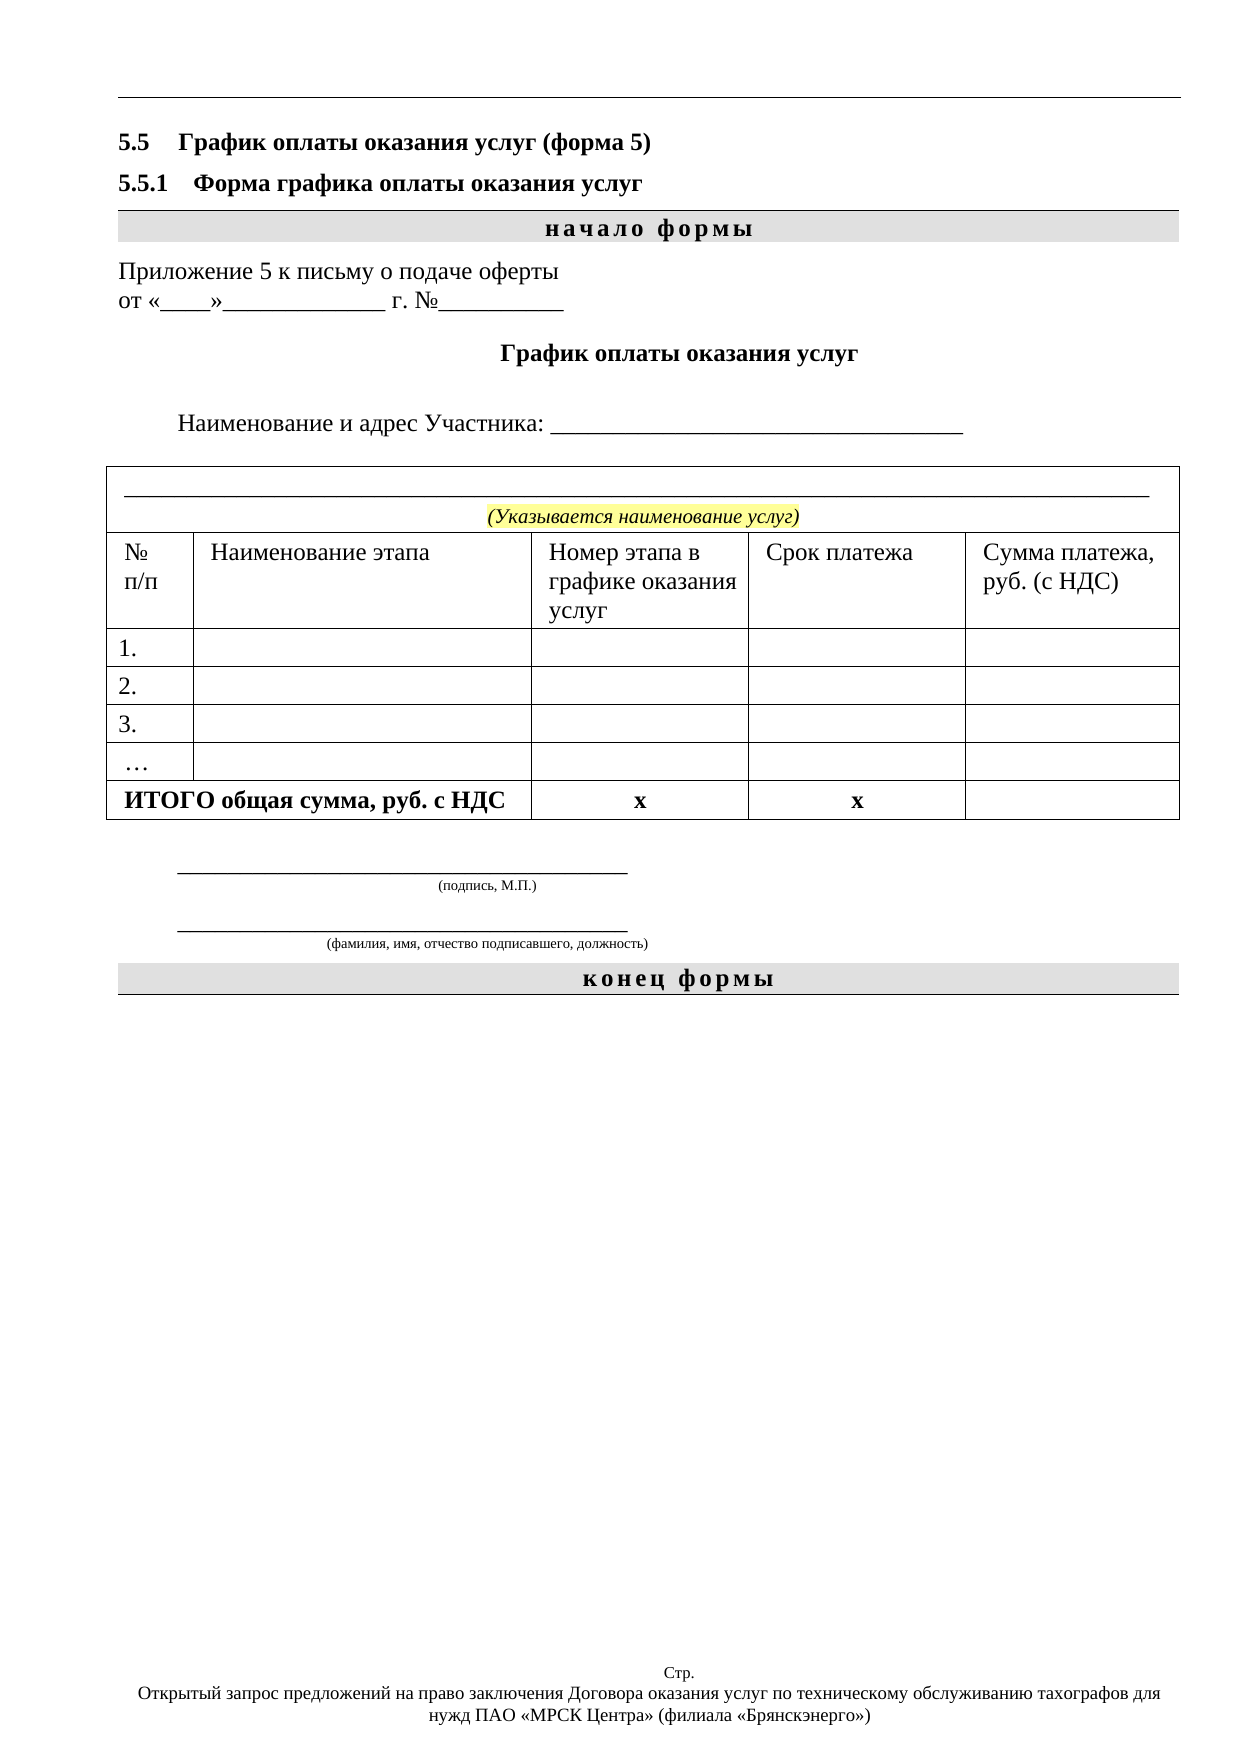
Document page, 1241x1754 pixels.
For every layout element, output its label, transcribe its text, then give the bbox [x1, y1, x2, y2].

table_cell Срок платежа [749, 533, 965, 628]
table_cell [966, 629, 1179, 666]
table_cell [107, 629, 193, 666]
table_cell [749, 629, 965, 666]
table_cell Наименование этапа [194, 533, 531, 628]
text начало формы [118, 211, 1179, 242]
table_header __________________________________________________________________________________ (Указывается наименование услуг) [107, 467, 1179, 532]
text ____________________________________ [118, 906, 1181, 934]
text (фамилия, имя, отчество подписавшего, должность) [118, 934, 797, 963]
table_cell № п/п [107, 533, 193, 628]
table_cell [194, 667, 531, 704]
text ____________________________________ [118, 848, 1181, 877]
table_cell [194, 743, 531, 780]
table_cell [966, 667, 1179, 704]
table_cell [107, 705, 193, 742]
table_cell [532, 629, 748, 666]
table_cell [194, 629, 531, 666]
text конец формы [118, 963, 1179, 994]
table_cell [966, 705, 1179, 742]
table_cell [749, 705, 965, 742]
text Приложение 5 к письму о подаче оферты от «____»_____________ г. №__________ [118, 256, 1181, 313]
table_cell [749, 667, 965, 704]
table_cell [532, 705, 748, 742]
table_cell [532, 743, 748, 780]
table_cell [107, 667, 193, 704]
table_cell Сумма платежа, руб. (с НДС) [966, 533, 1179, 628]
table_cell [194, 705, 531, 742]
table_cell [966, 781, 1179, 818]
table_cell Номер этапа в графике оказания услуг [532, 533, 748, 628]
subtitle Форма графика оплаты оказания услуг [118, 168, 1181, 197]
table_cell х [749, 781, 965, 818]
table_cell [966, 743, 1179, 780]
text Наименование и адрес Участника: _________________________________ [118, 408, 1181, 437]
table_cell [532, 667, 748, 704]
text (подпись, М.П.) [118, 877, 797, 906]
table_cell ИТОГО общая сумма, руб. с НДС [107, 781, 531, 818]
table_cell х [532, 781, 748, 818]
table_cell [749, 743, 965, 780]
subtitle График оплаты оказания услуг (форма 5) [118, 127, 1181, 156]
text График оплаты оказания услуг [118, 338, 1181, 367]
table_cell … [107, 743, 193, 780]
